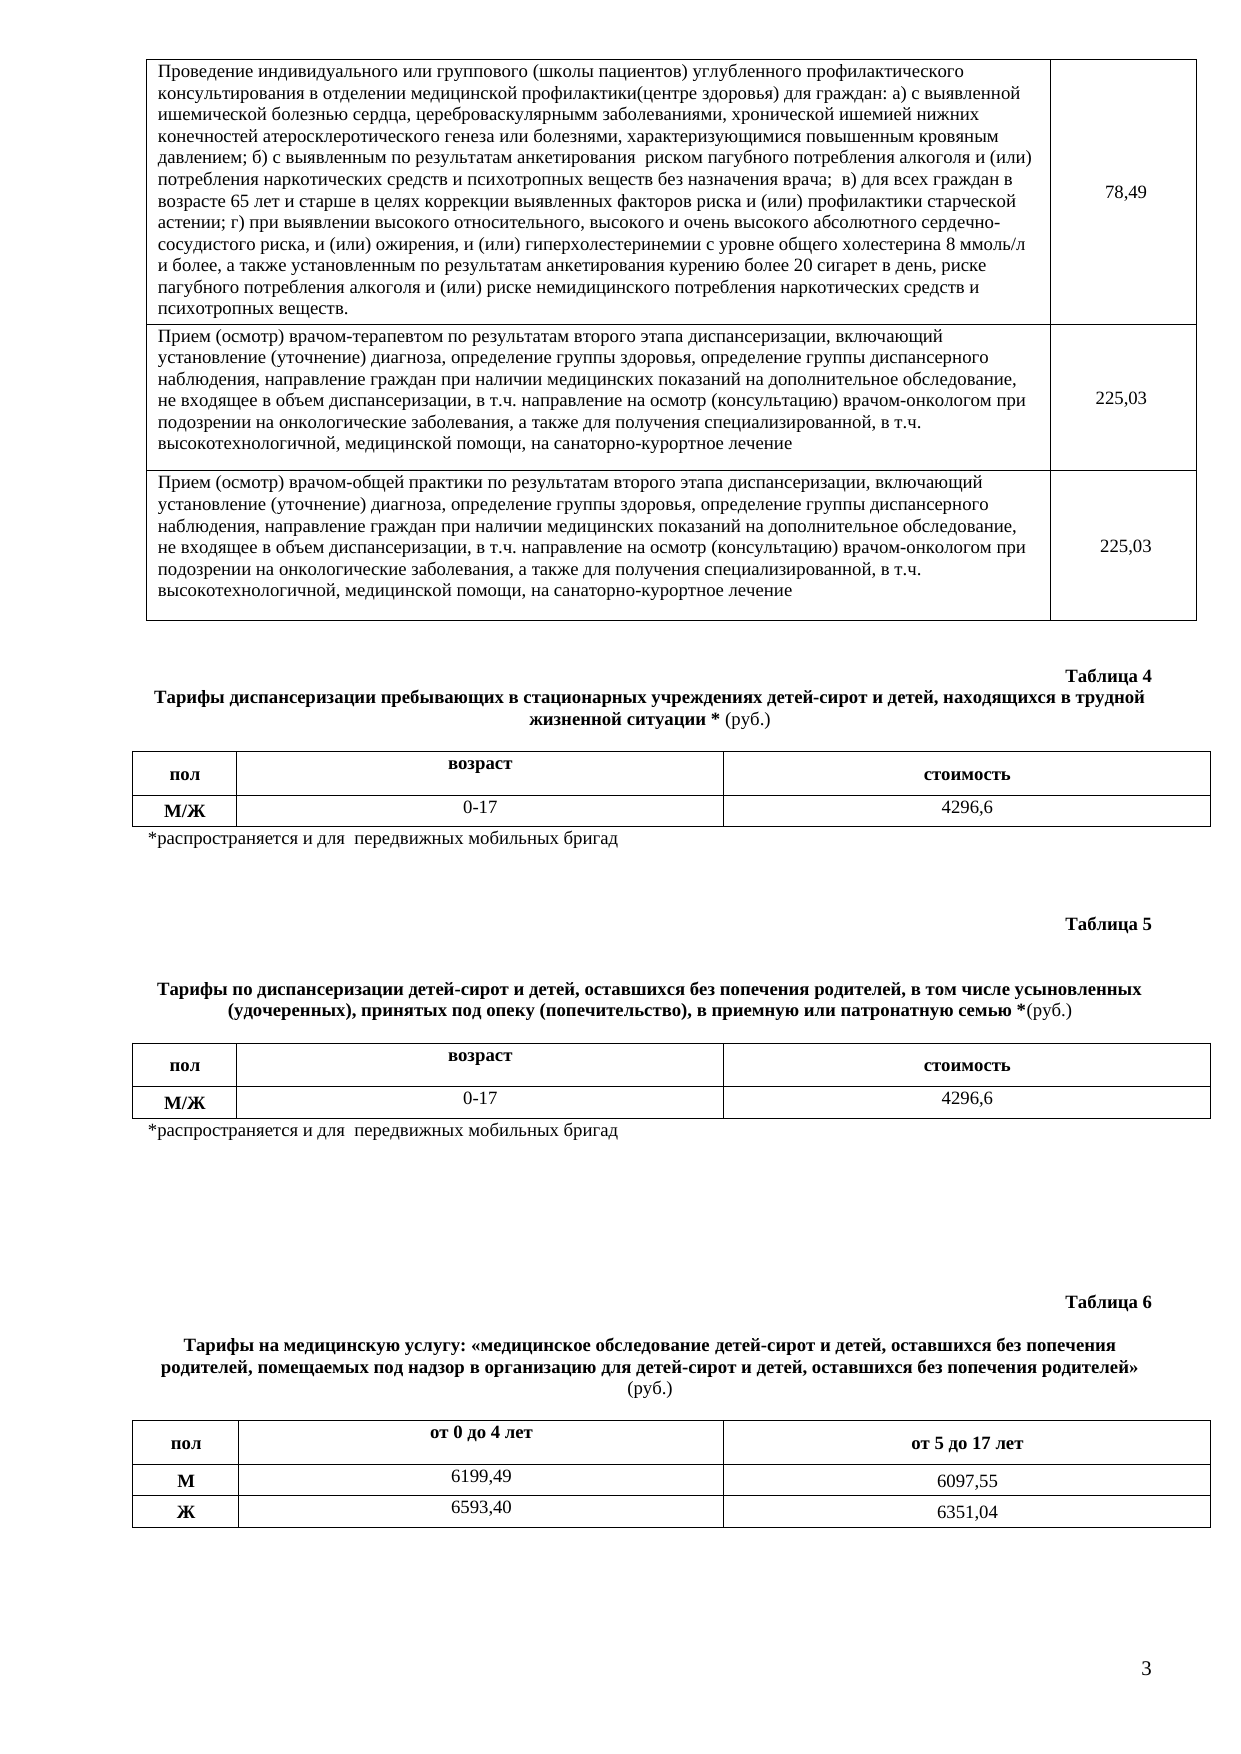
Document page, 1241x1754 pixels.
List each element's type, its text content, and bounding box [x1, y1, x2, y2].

text Таблица 6 [148, 1291, 1152, 1313]
text *распространяется и для передвижных мобильных бригад [148, 827, 1152, 848]
table_cell 0-17 [237, 1087, 723, 1117]
text Тарифы на медицинскую услугу: «медицинское обследование детей-сирот и детей, оставшихся без попечения родителей, помещаемых под надзор в организацию для детей-сирот и детей, оставшихся без попечения родителей» (руб.) [148, 1334, 1152, 1399]
table_header возраст [237, 1044, 723, 1086]
table_cell Прием (осмотр) врачом-общей практики по результатам второго этапа диспансеризации, включающий установление (уточнение) диагноза, определение группы здоровья, определение группы диспансерного наблюдения, направление граждан при наличии медицинских показаний на дополнительное обследование, не входящее в объем диспансеризации, в т.ч. направление на осмотр (консультацию) врачом-онкологом при подозрении на онкологические заболевания, а также для получения специализированной, в т.ч. высокотехнологичной, медицинской помощи, на санаторно-курортное лечение [147, 471, 1050, 620]
text *распространяется и для передвижных мобильных бригад [148, 1119, 1152, 1140]
table_cell 225,03 [1051, 325, 1196, 470]
table_cell М [133, 1465, 238, 1495]
text Тарифы диспансеризации пребывающих в стационарных учреждениях детей-сирот и детей, находящихся в трудной жизненной ситуации * (руб.) [148, 686, 1152, 729]
table_cell 225,03 [1051, 471, 1196, 620]
table_header возраст [237, 752, 723, 794]
text Таблица 5 [148, 913, 1152, 935]
text Тарифы по диспансеризации детей-сирот и детей, оставшихся без попечения родителей, в том числе усыновленных (удочеренных), принятых под опеку (попечительство), в приемную или патронатную семью *(руб.) [148, 978, 1152, 1021]
table_cell 6199,49 [239, 1465, 723, 1495]
table_cell М/Ж [133, 1087, 236, 1117]
table_cell Ж [133, 1496, 238, 1527]
table_cell 6097,55 [724, 1465, 1210, 1495]
table_header от 5 до 17 лет [724, 1421, 1210, 1464]
table_cell 78,49 [1051, 60, 1196, 323]
table_cell Прием (осмотр) врачом-терапевтом по результатам второго этапа диспансеризации, включающий установление (уточнение) диагноза, определение группы здоровья, определение группы диспансерного наблюдения, направление граждан при наличии медицинских показаний на дополнительное обследование, не входящее в объем диспансеризации, в т.ч. направление на осмотр (консультацию) врачом-онкологом при подозрении на онкологические заболевания, а также для получения специализированной, в т.ч. высокотехнологичной, медицинской помощи, на санаторно-курортное лечение [147, 325, 1050, 470]
table_header от 0 до 4 лет [239, 1421, 723, 1464]
table_cell М/Ж [133, 796, 236, 826]
text Таблица 4 [148, 664, 1152, 686]
table_cell Проведение индивидуального или группового (школы пациентов) углубленного профилактического консультирования в отделении медицинской профилактики(центре здоровья) для граждан: а) с выявленной ишемической болезнью сердца, цереброваскулярнымм заболеваниями, хронической ишемией нижних конечностей атеросклеротического генеза или болезнями, характеризующимися повышенным кровяным давлением; б) с выявленным по результатам анкетирования риском пагубного потребления алкоголя и (или) потребления наркотических средств и психотропных веществ без назначения врача; в) для всех граждан в возрасте 65 лет и старше в целях коррекции выявленных факторов риска и (или) профилактики старческой астении; г) при выявлении высокого относительного, высокого и очень высокого абсолютного сердечно-сосудистого риска, и (или) ожирения, и (или) гиперхолестеринемии с уровне общего холестерина 8 ммоль/л и более, а также установленным по результатам анкетирования курению более 20 сигарет в день, риске пагубного потребления алкоголя и (или) риске немидицинского потребления наркотических средств и психотропных веществ. [147, 60, 1050, 323]
table_cell 6351,04 [724, 1496, 1210, 1527]
table_header стоимость [724, 1044, 1210, 1086]
table_cell 4296,6 [724, 1087, 1210, 1117]
table_header пол [133, 1044, 236, 1086]
table_cell 0-17 [237, 796, 723, 826]
table_header пол [133, 1421, 238, 1464]
table_cell 4296,6 [724, 796, 1210, 826]
table_header стоимость [724, 752, 1210, 794]
table_header пол [133, 752, 236, 794]
table_cell 6593,40 [239, 1496, 723, 1527]
